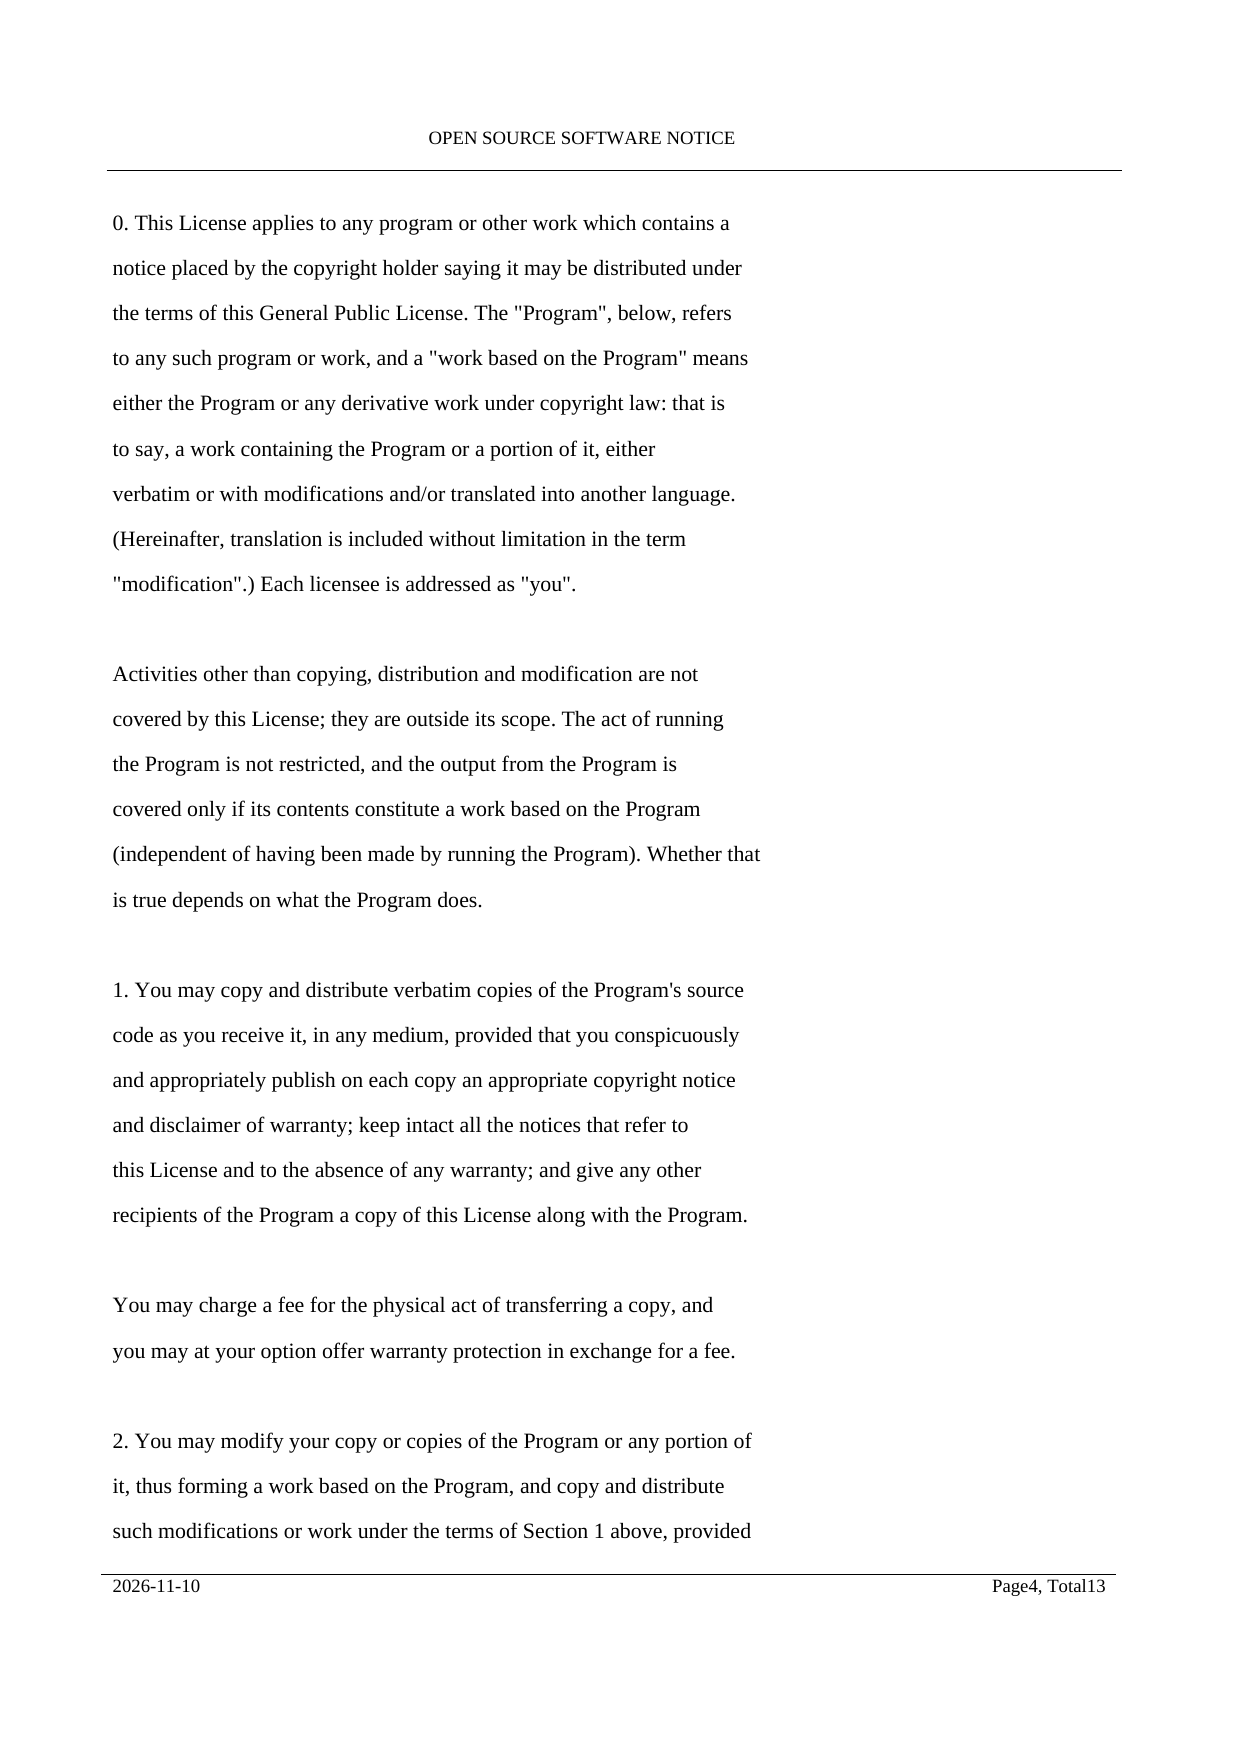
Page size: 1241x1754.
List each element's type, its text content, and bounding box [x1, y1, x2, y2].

text You may charge a fee for the physical act of transferring a copy, and [112, 1289, 1128, 1321]
text verbatim or with modifications and/or translated into another language. [112, 477, 1128, 509]
text recipients of the Program a copy of this License along with the Program. [112, 1199, 1128, 1231]
text such modifications or work under the terms of Section 1 above, provided [112, 1514, 1128, 1547]
text code as you receive it, in any medium, provided that you conspicuously [112, 1018, 1128, 1051]
text the terms of this General Public License. The "Program", below, refers [112, 297, 1128, 329]
text the Program is not restricted, and the output from the Program is [112, 748, 1128, 780]
text 1. You may copy and distribute verbatim copies of the Program's source [112, 973, 1128, 1006]
text you may at your option offer warranty protection in exchange for a fee. [112, 1334, 1128, 1366]
text and disclaimer of warranty; keep intact all the notices that refer to [112, 1108, 1128, 1141]
text 0. This License applies to any program or other work which contains a [112, 206, 1128, 239]
text (Hereinafter, translation is included without limitation in the term [112, 522, 1128, 554]
text 2. You may modify your copy or copies of the Program or any portion of [112, 1424, 1128, 1457]
text covered by this License; they are outside its scope. The act of running [112, 702, 1128, 735]
text (independent of having been made by running the Program). Whether that [112, 838, 1128, 870]
text either the Program or any derivative work under copyright law: that is [112, 387, 1128, 419]
text this License and to the absence of any warranty; and give any other [112, 1153, 1128, 1186]
text covered only if its contents constitute a work based on the Program [112, 793, 1128, 825]
text to any such program or work, and a "work based on the Program" means [112, 342, 1128, 374]
text Activities other than copying, distribution and modification are not [112, 657, 1128, 690]
text is true depends on what the Program does. [112, 883, 1128, 915]
text "modification".) Each licensee is addressed as "you". [112, 567, 1128, 600]
text to say, a work containing the Program or a portion of it, either [112, 432, 1128, 464]
text it, thus forming a work based on the Program, and copy and distribute [112, 1469, 1128, 1502]
text notice placed by the copyright holder saying it may be distributed under [112, 251, 1128, 284]
text and appropriately publish on each copy an appropriate copyright notice [112, 1063, 1128, 1096]
